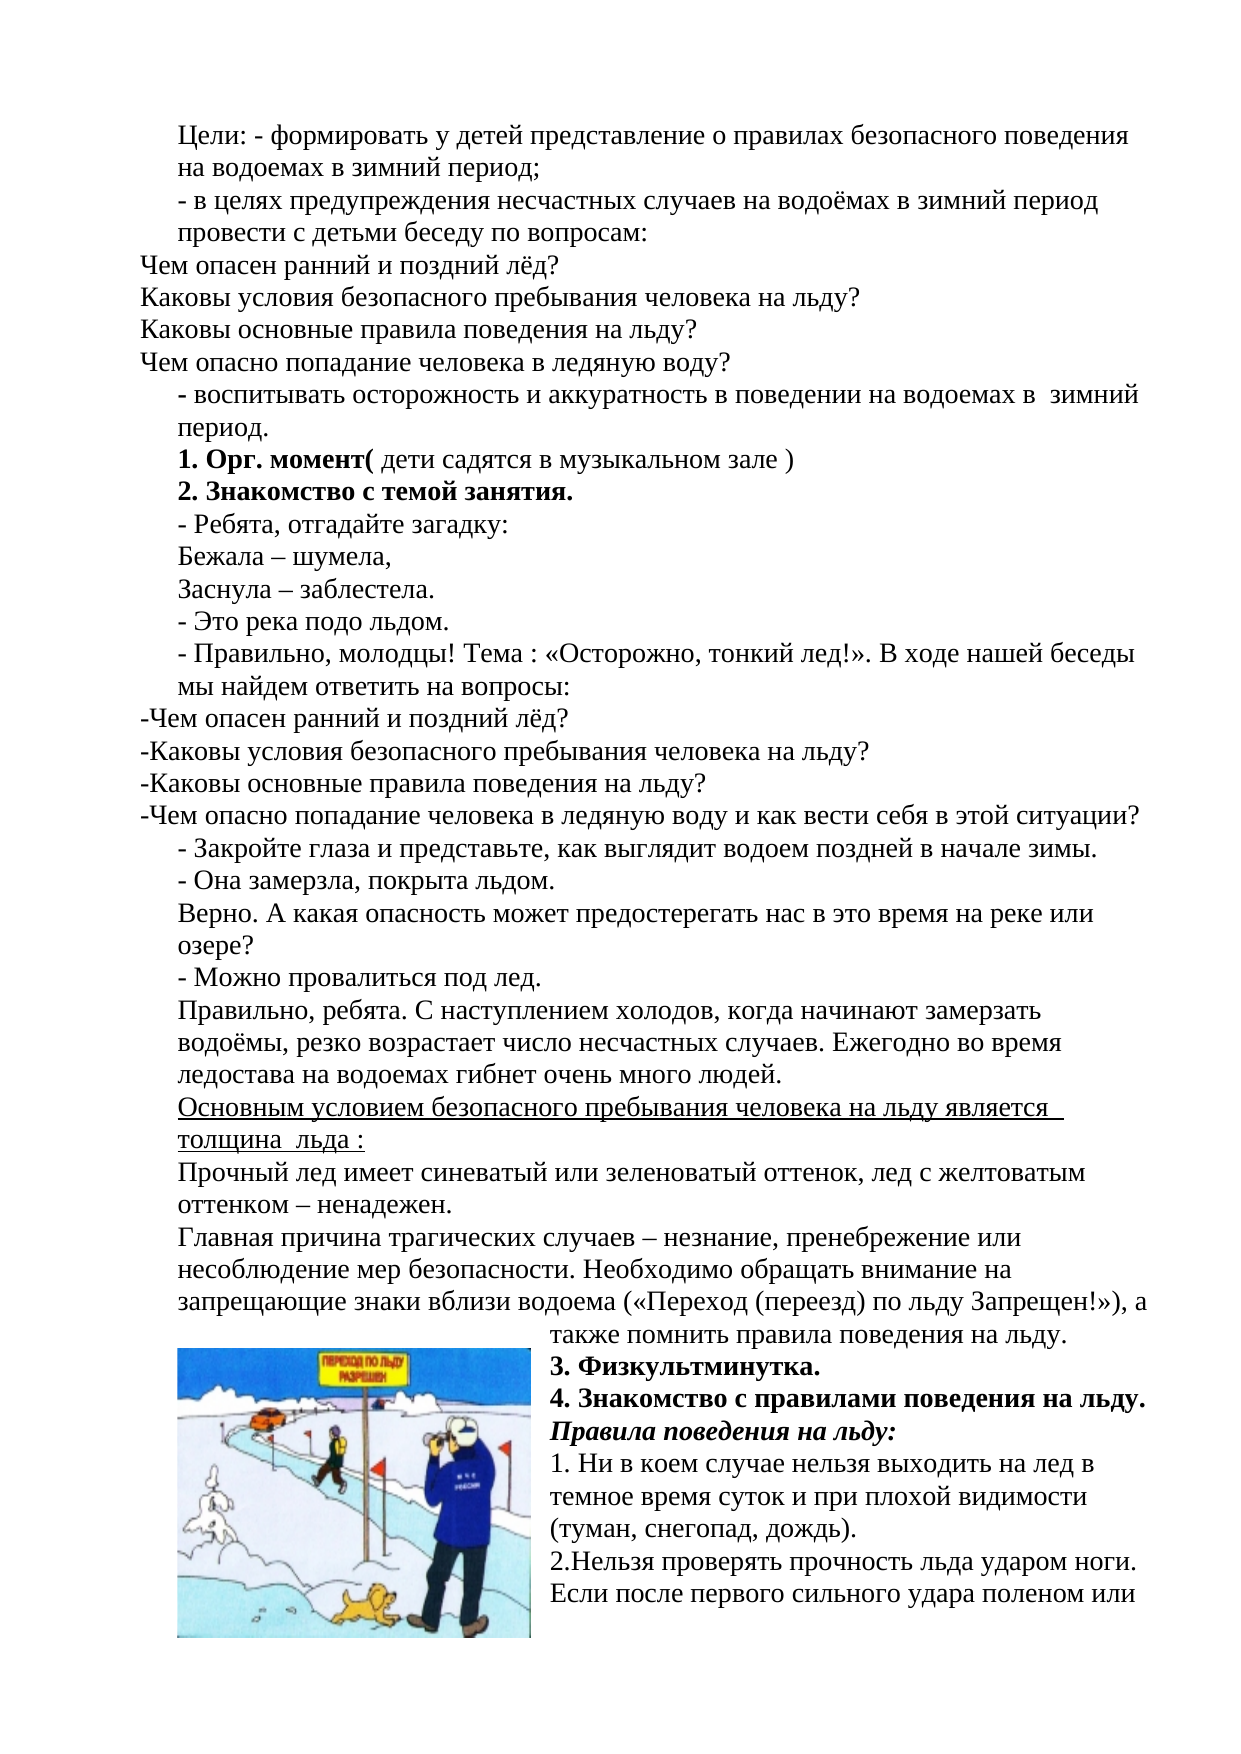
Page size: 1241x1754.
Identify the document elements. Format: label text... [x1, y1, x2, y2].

picture [177, 1348, 531, 1638]
text Правила поведения на льду: [531, 1414, 1152, 1446]
text 4. Знакомство с правилами поведения на льду. [531, 1382, 1152, 1414]
text - Ребята, отгадайте загадку: [177, 507, 1152, 539]
text Цели: - формировать у детей представление о правилах безопасного поведения на водоемах в зимний период; [177, 118, 1152, 183]
text Каковы основные правила поведения на льду? [140, 312, 1152, 345]
text Правильно, ребята. С наступлением холодов, когда начинают замерзать водоёмы, резко возрастает число несчастных случаев. Ежегодно во время ледостава на водоемах гибнет очень много людей. [177, 993, 1152, 1090]
text - Это река подо льдом. [177, 604, 1152, 636]
text - Она замерзла, покрыта льдом. [177, 863, 1152, 896]
text Верно. А какая опасность может предостерегать нас в это время на реке или озере? [177, 896, 1152, 960]
text 1. Орг. момент( дети садятся в музыкальном зале ) [177, 442, 1152, 474]
text - Закройте глаза и представьте, как выглядит водоем поздней в начале зимы. [177, 831, 1152, 863]
text - Можно провалиться под лед. [177, 960, 1152, 993]
text 3. Физкультминутка. [531, 1349, 1152, 1382]
text 1. Ни в коем случае нельзя выходить на лед в темное время суток и при плохой видимости (туман, снегопад, дождь). [531, 1446, 1152, 1543]
text 2. Знакомство с темой занятия. [177, 474, 1152, 507]
text Чем опасен ранний и поздний лёд? [140, 248, 1152, 280]
text - воспитывать осторожность и аккуратность в поведении на водоемах в зимний период. [177, 377, 1152, 442]
text Основным условием безопасного пребывания человека на льду является толщина льда : [177, 1090, 1152, 1155]
text Каковы условия безопасного пребывания человека на льду? [140, 280, 1152, 312]
text -Каковы условия безопасного пребывания человека на льду? [140, 734, 1152, 766]
text -Чем опасен ранний и поздний лёд? [140, 701, 1152, 734]
text Прочный лед имеет синеватый или зеленоватый оттенок, лед с желтоватым оттенком – ненадежен. [177, 1155, 1152, 1219]
text Главная причина трагических случаев – незнание, пренебрежение или несоблюдение мер безопасности. Необходимо обращать внимание на запрещающие знаки вблизи водоема («Переход (переезд) по льду Запрещен!»), а также помнить правила поведения на льду. [177, 1219, 1152, 1349]
text Чем опасно попадание человека в ледяную воду? [140, 345, 1152, 377]
text -Чем опасно попадание человека в ледяную воду и как вести себя в этой ситуации? [140, 798, 1152, 831]
text Бежала – шумела, [177, 539, 1152, 572]
text - в целях предупреждения несчастных случаев на водоёмах в зимний период провести с детьми беседу по вопросам: [177, 183, 1152, 248]
text -Каковы основные правила поведения на льду? [140, 766, 1152, 798]
text Заснула – заблестела. [177, 572, 1152, 604]
text - Правильно, молодцы! Тема : «Осторожно, тонкий лед!». В ходе нашей беседы мы найдем ответить на вопросы: [177, 636, 1152, 701]
